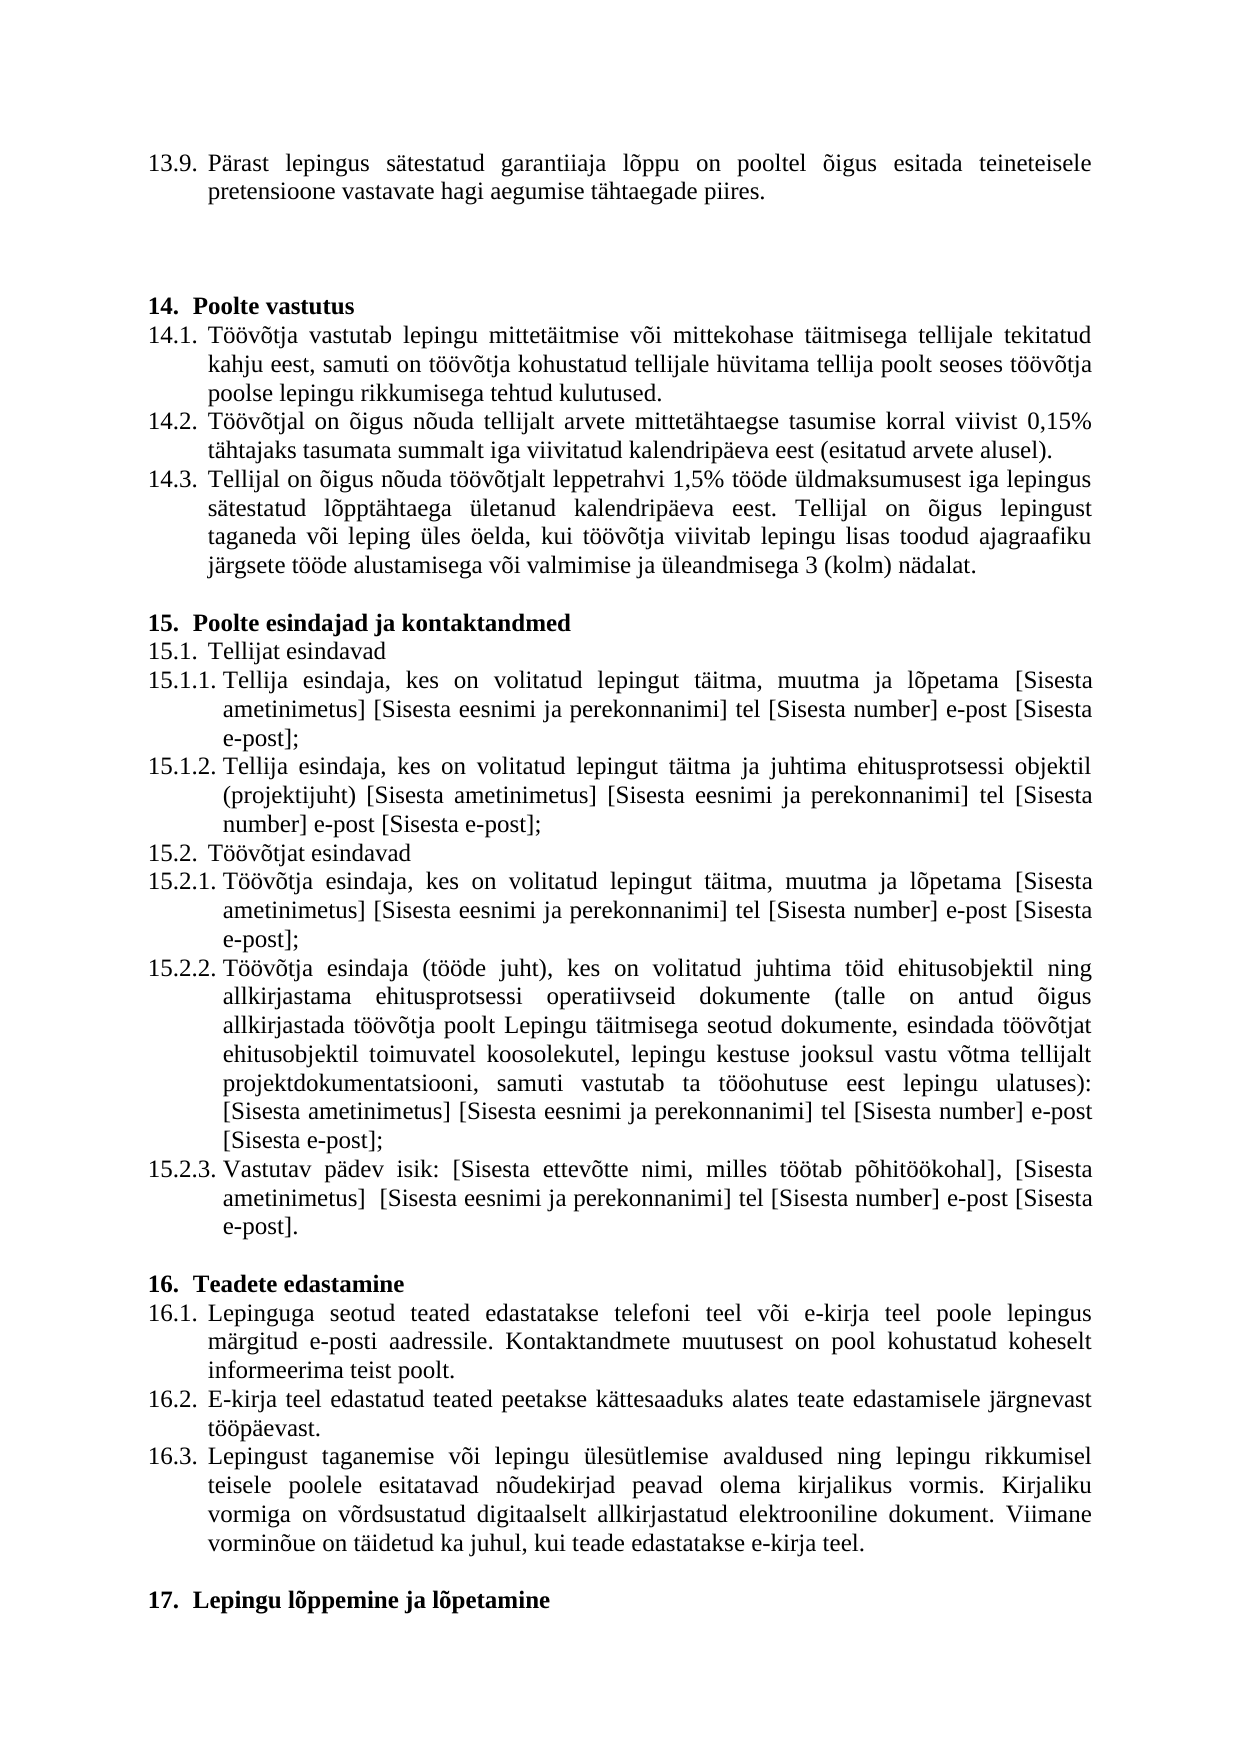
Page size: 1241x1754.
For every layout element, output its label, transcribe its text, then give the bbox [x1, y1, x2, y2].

list Tellijat esindavad [148, 636, 1093, 665]
list Tellija esindaja, kes on volitatud lepingut täitma ja juhtima ehitusprotsessi objektil (projektijuht) tel e-post ; [148, 751, 1093, 838]
list E-kirja teel edastatud teated peetakse kättesaaduks alates teate edastamisele järgnevast tööpäevast. [148, 1384, 1093, 1441]
list Teadete edastamine [148, 1269, 1093, 1298]
list Lepinguga seotud teated edastatakse telefoni teel või e-kirja teel poole lepingus märgitud e-posti aadressile. Kontaktandmete muutusest on pool kohustatud koheselt informeerima teist poolt. [148, 1298, 1093, 1384]
list Vastutav pädev isik: , tel e-post . [148, 1154, 1093, 1240]
list Poolte vastutus [148, 291, 1093, 320]
list Töövõtjal on õigus nõuda tellijalt arvete mittetähtaegse tasumise korral viivist 0,15% tähtajaks tasumata summalt iga viivitatud kalendripäeva eest (esitatud arvete alusel). [148, 406, 1093, 464]
list Lepingust taganemise või lepingu ülesütlemise avaldused ning lepingu rikkumisel teisele poolele esitatavad nõudekirjad peavad olema kirjalikus vormis. Kirjaliku vormiga on võrdsustatud digitaalselt allkirjastatud elektrooniline dokument. Viimane vorminõue on täidetud ka juhul, kui teade edastatakse e-kirja teel. [148, 1441, 1093, 1556]
list Poolte esindajad ja kontaktandmed [148, 608, 1093, 636]
list Lepingu lõppemine ja lõpetamine [148, 1585, 1093, 1614]
list Tellija esindaja, kes on volitatud lepingut täitma, muutma ja lõpetama tel e-post ; [148, 665, 1093, 751]
list Töövõtja esindaja, kes on volitatud lepingut täitma, muutma ja lõpetama tel e-post ; [148, 866, 1093, 953]
list Töövõtja vastutab lepingu mittetäitmise või mittekohase täitmisega tellijale tekitatud kahju eest, samuti on töövõtja kohustatud tellijale hüvitama tellija poolt seoses töövõtja poolse lepingu rikkumisega tehtud kulutused. [148, 320, 1093, 406]
list Töövõtjat esindavad [148, 838, 1093, 866]
list Tellijal on õigus nõuda töövõtjalt leppetrahvi 1,5% tööde üldmaksumusest iga lepingus sätestatud lõpptähtaega ületanud kalendripäeva eest. Tellijal on õigus lepingust taganeda või leping üles öelda, kui töövõtja viivitab lepingu lisas toodud ajagraafiku järgsete tööde alustamisega või valmimise ja üleandmisega 3 (kolm) nädalat. [148, 464, 1093, 579]
list Pärast lepingus sätestatud garantiiaja lõppu on pooltel õigus esitada teineteisele pretensioone vastavate hagi aegumise tähtaegade piires. [148, 148, 1093, 205]
list Töövõtja esindaja (tööde juht), kes on volitatud juhtima töid ehitusobjektil ning allkirjastama ehitusprotsessi operatiivseid dokumente (talle on antud õigus allkirjastada töövõtja poolt Lepingu täitmisega seotud dokumente, esindada töövõtjat ehitusobjektil toimuvatel koosolekutel, lepingu kestuse jooksul vastu võtma tellijalt projektdokumentatsiooni, samuti vastutab ta tööohutuse eest lepingu ulatuses): tel e-post ; [148, 953, 1093, 1154]
